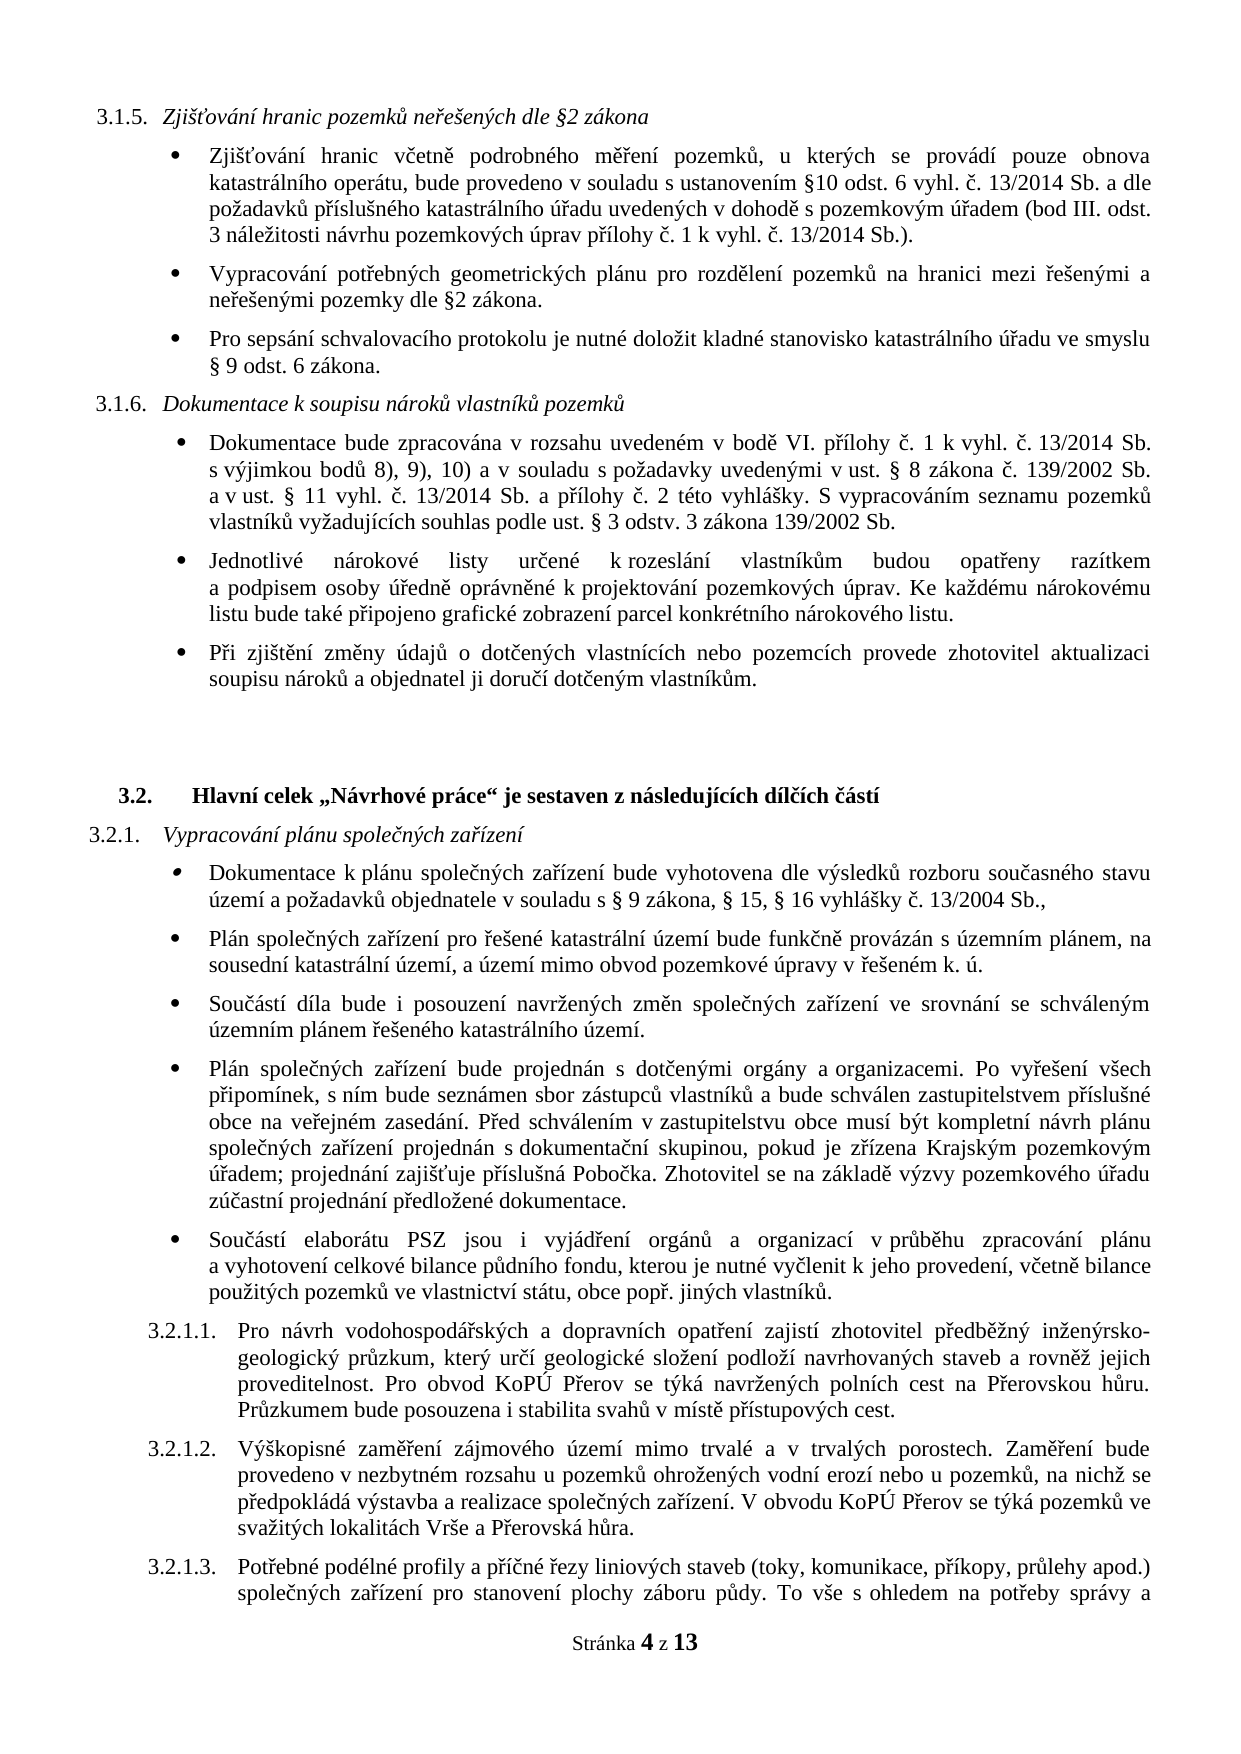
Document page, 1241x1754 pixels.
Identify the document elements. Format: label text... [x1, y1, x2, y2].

list Jednotlivé nárokové listy určené k rozeslání vlastníkům budou opatřeny razítkem a podpisem osoby úředně oprávněné k projektování pozemkových úprav. Ke každému nárokovému listu bude také připojeno grafické zobrazení parcel konkrétního nárokového listu. [177, 547, 1152, 626]
list Dokumentace k plánu společných zařízení bude vyhotovena dle výsledků rozboru současného stavu území a požadavků objednatele v souladu s § 9 zákona, § 15, § 16 vyhlášky č. 13/2004 Sb., [171, 859, 1152, 912]
list Vypracování plánu společných zařízení [88, 821, 1152, 847]
list Vypracování potřebných geometrických plánu pro rozdělení pozemků na hranici mezi řešenými a neřešenými pozemky dle §2 zákona. [171, 260, 1152, 313]
list Dokumentace bude zpracována v rozsahu uvedeném v bodě VI. přílohy č. 1 k vyhl. č. 13/2014 Sb. s výjimkou bodů 8), 9), 10) a v souladu s požadavky uvedenými v ust. § 8 zákona č. 139/2002 Sb. a v ust. § 11 vyhl. č. 13/2014 Sb. a přílohy č. 2 této vyhlášky. S vypracováním seznamu pozemků vlastníků vyžadujících souhlas podle ust. § 3 odstv. 3 zákona 139/2002 Sb. [177, 429, 1152, 535]
list Pro návrh vodohospodářských a dopravních opatření zajistí zhotovitel předběžný inženýrsko-geologický průzkum, který určí geologické složení podloží navrhovaných staveb a rovněž jejich proveditelnost. Pro obvod KoPÚ Přerov se týká navržených polních cest na Přerovskou hůru. Průzkumem bude posouzena i stabilita svahů v místě přístupových cest. [148, 1317, 1152, 1423]
list Při zjištění změny údajů o dotčených vlastnících nebo pozemcích provede zhotovitel aktualizaci soupisu nároků a objednatel ji doručí dotčeným vlastníkům. [177, 639, 1152, 692]
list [148, 1553, 1152, 1606]
list Plán společných zařízení pro řešené katastrální území bude funkčně provázán s územním plánem, na sousední katastrální území, a území mimo obvod pozemkové úpravy v řešeném k. ú. [171, 925, 1152, 977]
list Pro sepsání schvalovacího protokolu je nutné doložit kladné stanovisko katastrálního úřadu ve smyslu § 9 odst. 6 zákona. [171, 325, 1152, 378]
list Dokumentace k soupisu nároků vlastníků pozemků [95, 391, 1152, 417]
list Zjišťování hranic pozemků neřešených dle §2 zákona [96, 103, 1152, 130]
list Součástí elaborátu PSZ jsou i vyjádření orgánů a organizací v průběhu zpracování plánu a vyhotovení celkové bilance půdního fondu, kterou je nutné vyčlenit k jeho provedení, včetně bilance použitých pozemků ve vlastnictví státu, obce popř. jiných vlastníků. [171, 1226, 1152, 1305]
list Hlavní celek „Návrhové práce“ je sestaven z následujících dílčích částí [118, 782, 1152, 808]
list Plán společných zařízení bude projednán s dotčenými orgány a organizacemi. Po vyřešení všech připomínek, s ním bude seznámen sbor zástupců vlastníků a bude schválen zastupitelstvem příslušné obce na veřejném zasedání. Před schválením v zastupitelstvu obce musí být kompletní návrh plánu společných zařízení projednán s dokumentační skupinou, pokud je zřízena Krajským pozemkovým úřadem; projednání zajišťuje příslušná Pobočka. Zhotovitel se na základě výzvy pozemkového úřadu zúčastní projednání předložené dokumentace. [171, 1055, 1152, 1213]
list Zjišťování hranic včetně podrobného měření pozemků, u kterých se provádí pouze obnova katastrálního operátu, bude provedeno v souladu s ustanovením §10 odst. 6 vyhl. č. 13/2014 Sb. a dle požadavků příslušného katastrálního úřadu uvedených v dohodě s pozemkovým úřadem (bod III. odst. 3 náležitosti návrhu pozemkových úprav přílohy č. 1 k vyhl. č. 13/2014 Sb.). [171, 142, 1152, 248]
list Výškopisné zaměření zájmového území mimo trvalé a v trvalých porostech. Zaměření bude provedeno v nezbytném rozsahu u pozemků ohrožených vodní erozí nebo u pozemků, na nichž se předpokládá výstavba a realizace společných zařízení. V obvodu KoPÚ Přerov se týká pozemků ve svažitých lokalitách Vrše a Přerovská hůra. [148, 1435, 1152, 1541]
list Součástí díla bude i posouzení navržených změn společných zařízení ve srovnání se schváleným územním plánem řešeného katastrálního území. [171, 990, 1152, 1043]
